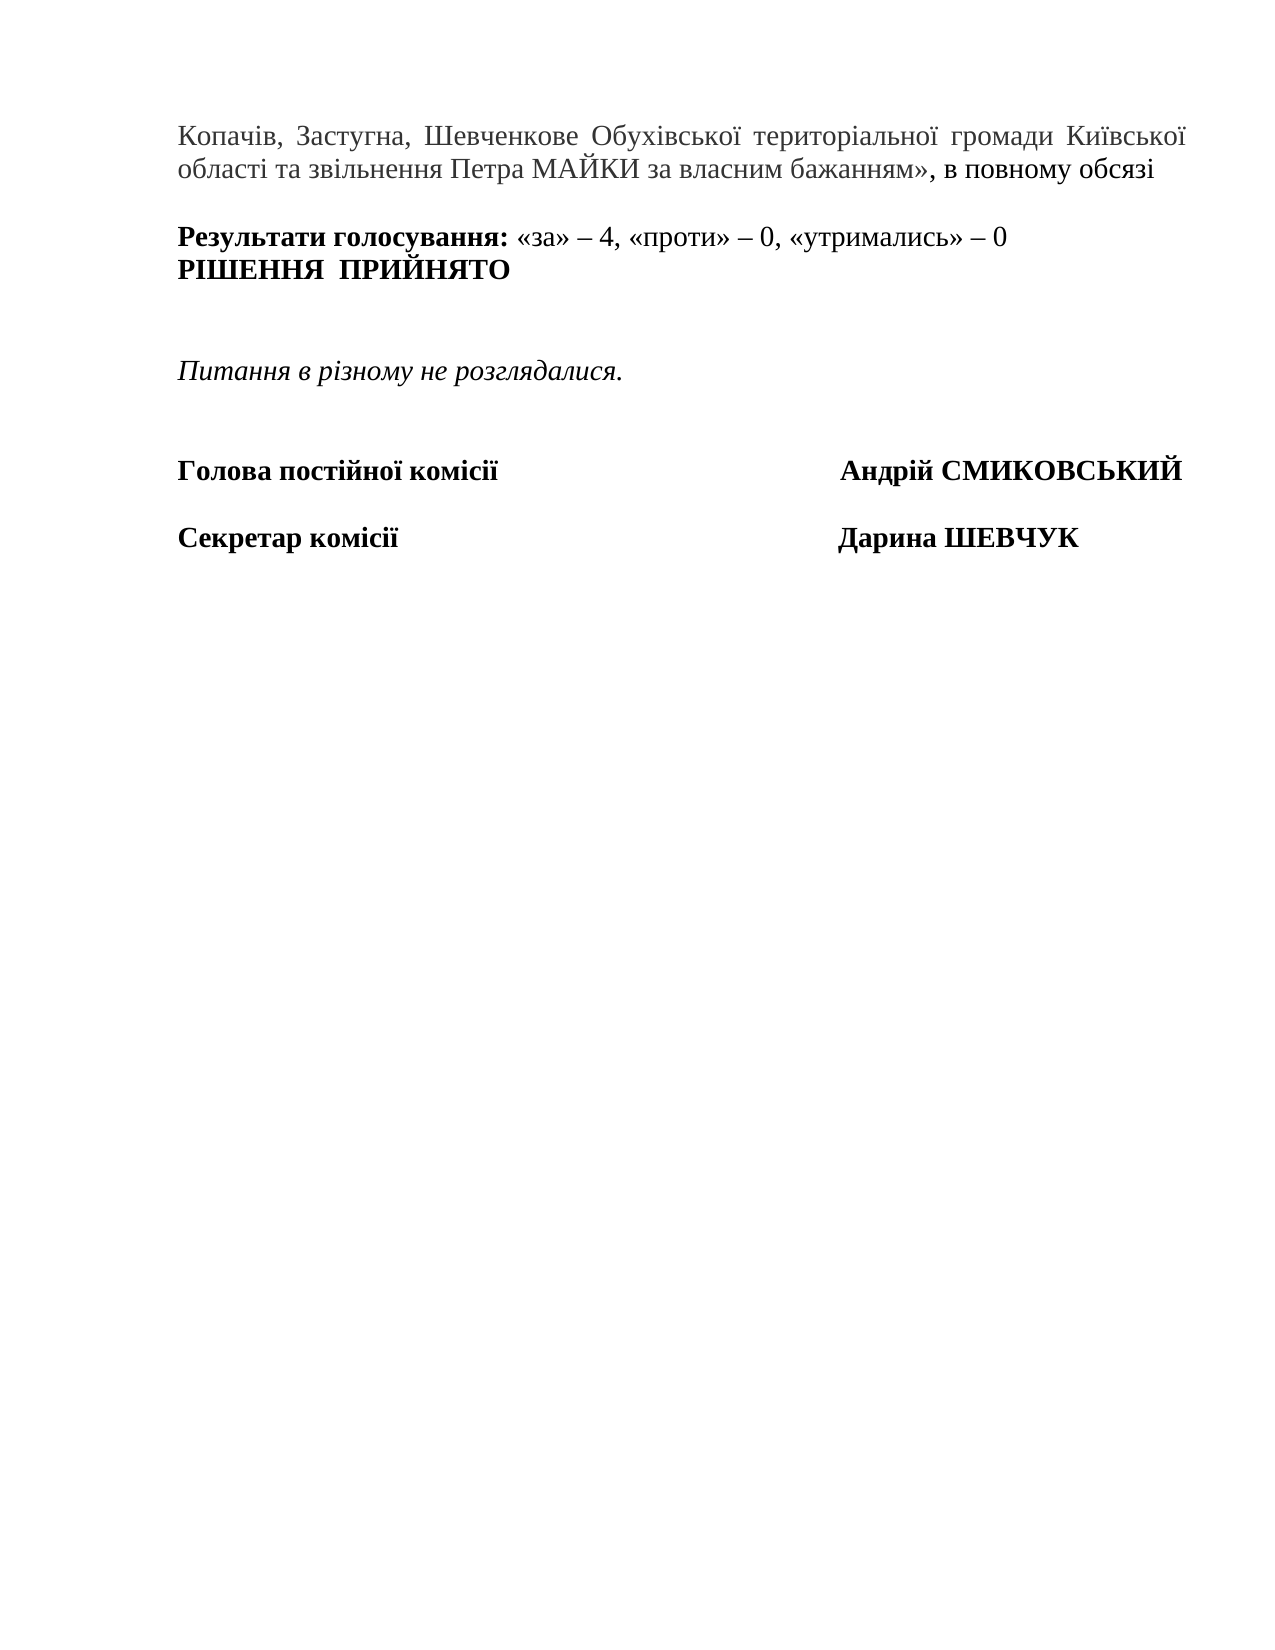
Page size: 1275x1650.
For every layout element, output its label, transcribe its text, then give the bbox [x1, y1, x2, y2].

text Голова постійної комісії Андрій СМИКОВСЬКИЙ [177, 453, 1186, 521]
text Секретар комісії Дарина ШЕВЧУК [177, 521, 1186, 554]
text Питання в різному не розглядалися. [177, 353, 1186, 386]
text Результати голосування: «за» – 4, «проти» – 0, «утримались» – 0 [177, 219, 1186, 252]
text РІШЕННЯ ПРИЙНЯТО [177, 252, 1186, 286]
